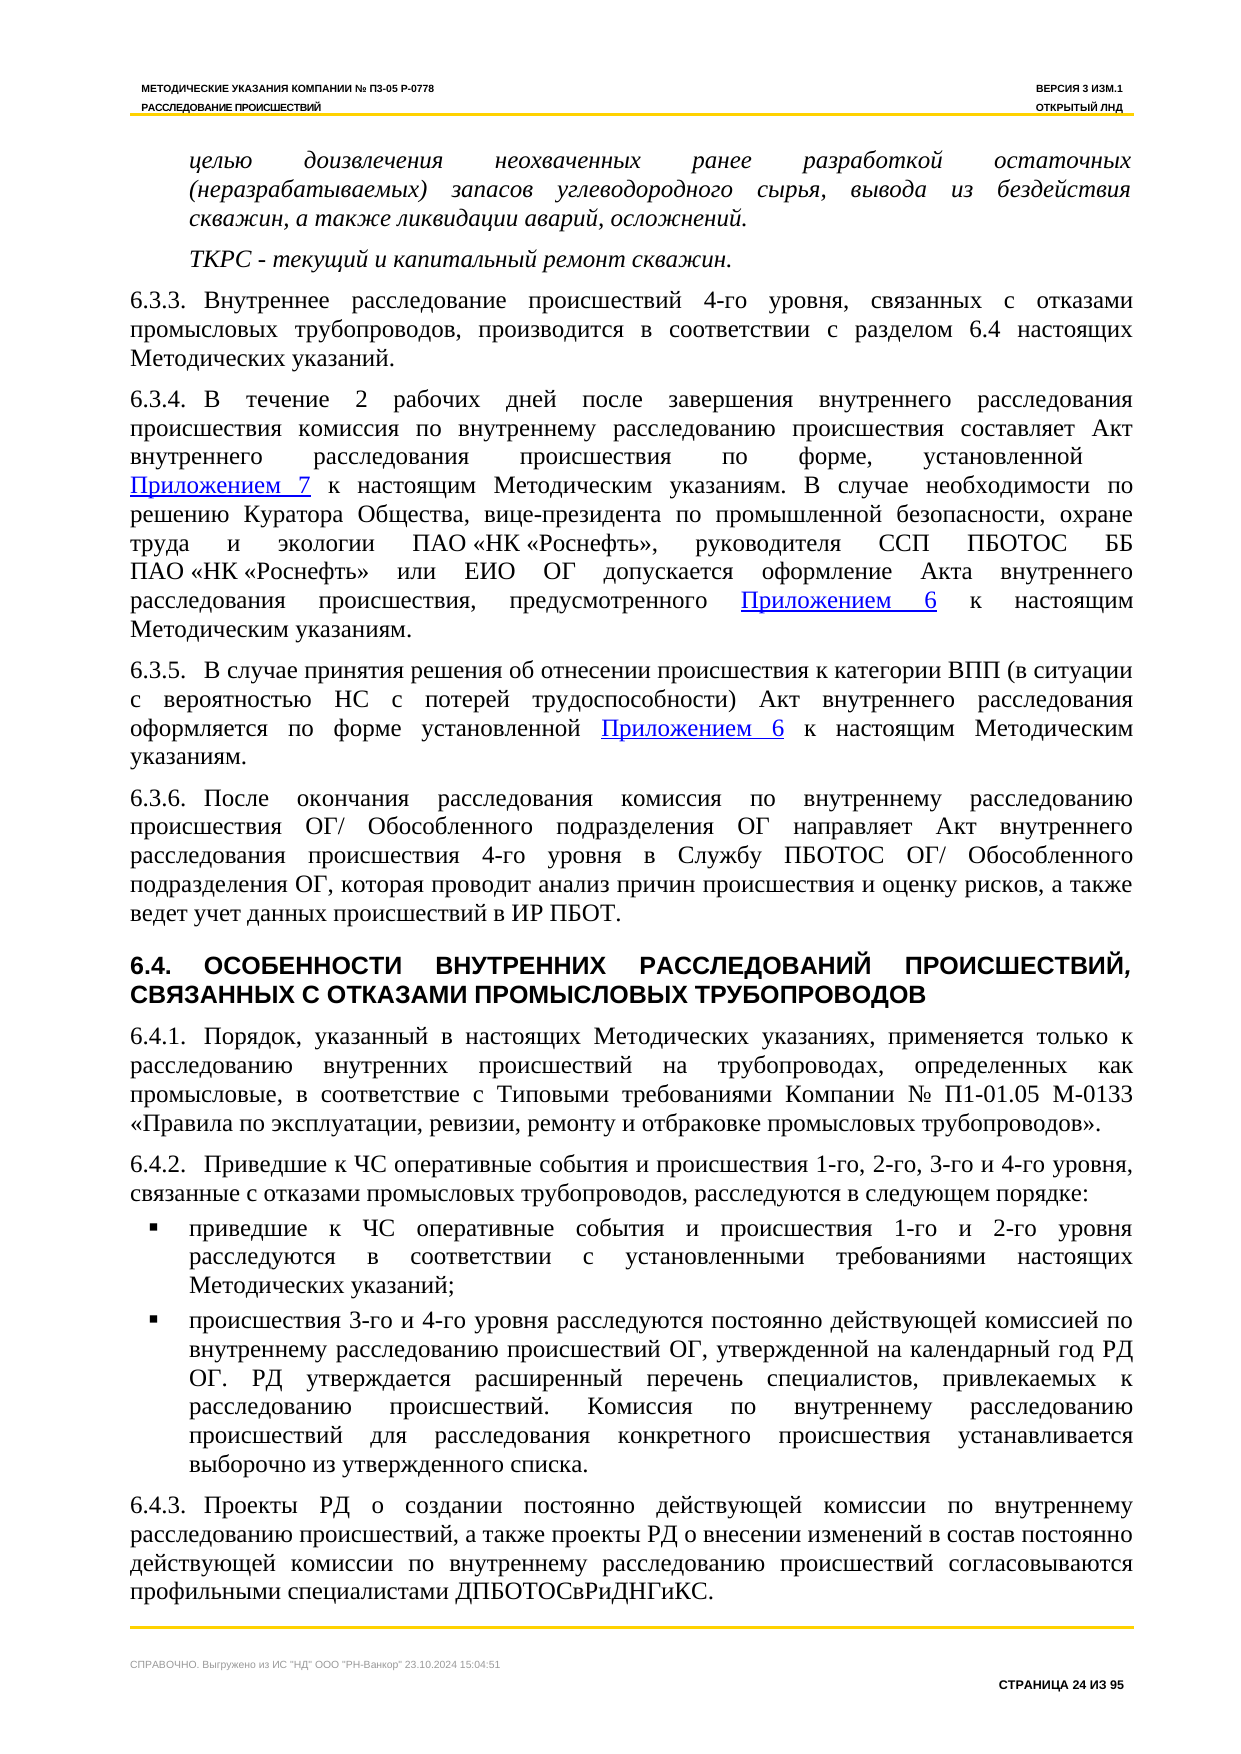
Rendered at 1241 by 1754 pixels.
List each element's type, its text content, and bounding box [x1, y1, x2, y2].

list Проекты РД о создании постоянно действующей комиссии по внутреннему расследованию происшествий, а также проекты РД о внесении изменений в состав постоянно действующей комиссии по внутреннему расследованию происшествий согласовываются профильными специалистами ДПБОТОСвРиДНГиКС. [130, 1490, 1134, 1605]
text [189, 145, 1134, 231]
list Приведшие к ЧС оперативные события и происшествия 1-го, 2-го, 3-го и 4-го уровня, связанные с отказами промысловых трубопроводов, расследуются в следующем порядке: [130, 1149, 1134, 1206]
list происшествия 3-го и 4-го уровня расследуются постоянно действующей комиссией по внутреннему расследованию происшествий ОГ, утвержденной на календарный год РД ОГ. РД утверждается расширенный перечень специалистов, привлекаемых к расследованию происшествий. Комиссия по внутреннему расследованию происшествий для расследования конкретного происшествия устанавливается выборочно из утвержденного списка. [148, 1305, 1134, 1478]
list В течение 2 рабочих дней после завершения внутреннего расследования происшествия комиссия по внутреннему расследованию происшествия составляет Акт внутреннего расследования происшествия по форме, установленной Приложением 7 к настоящим Методическим указаниям. В случае необходимости по решению Куратора Общества, вице-президента по промышленной безопасности, охране труда и экологии ПАО «НК «Роснефть», руководителя ССП ПБОТОС ББ ПАО «НК «Роснефть» или ЕИО ОГ допускается оформление Акта внутреннего расследования происшествия, предусмотренного Приложением 6 к настоящим Методическим указаниям. [130, 384, 1134, 643]
list Внутреннее расследование происшествий 4-го уровня, связанных с отказами промысловых трубопроводов, производится в соответствии с разделом 6.4 настоящих Методических указаний. [130, 285, 1134, 371]
list В случае принятия решения об отнесении происшествия к категории ВПП (в ситуации с вероятностью НС с потерей трудоспособности) Акт внутреннего расследования оформляется по форме установленной Приложением 6 к настоящим Методическим указаниям. [130, 655, 1134, 770]
list После окончания расследования комиссия по внутреннему расследованию происшествия ОГ/ Обособленного подразделения ОГ направляет Акт внутреннего расследования происшествия 4-го уровня в Службу ПБОТОС ОГ/ Обособленного подразделения ОГ, которая проводит анализ причин происшествия и оценку рисков, а также ведет учет данных происшествий в ИР ПБОТ. [130, 783, 1134, 926]
list ОСОБЕННОСТИ ВНУТРЕННИХ РАССЛЕДОВАНИЙ ПРОИСШЕСТВИЙ, СВЯЗАННЫХ С ОТКАЗАМИ ПРОМЫСЛОВЫХ ТРУБОПРОВОДОВ [130, 951, 1134, 1009]
text ТКРС - текущий и капитальный ремонт скважин. [189, 244, 1134, 273]
list Порядок, указанный в настоящих Методических указаниях, применяется только к расследованию внутренних происшествий на трубопроводах, определенных как промысловые, в соответствие с Типовыми требованиями Компании № П1-01.05 М-0133 «Правила по эксплуатации, ревизии, ремонту и отбраковке промысловых трубопроводов». [130, 1021, 1134, 1136]
list приведшие к ЧС оперативные события и происшествия 1-го и 2-го уровня расследуются в соответствии с установленными требованиями настоящих Методических указаний; [148, 1213, 1134, 1299]
